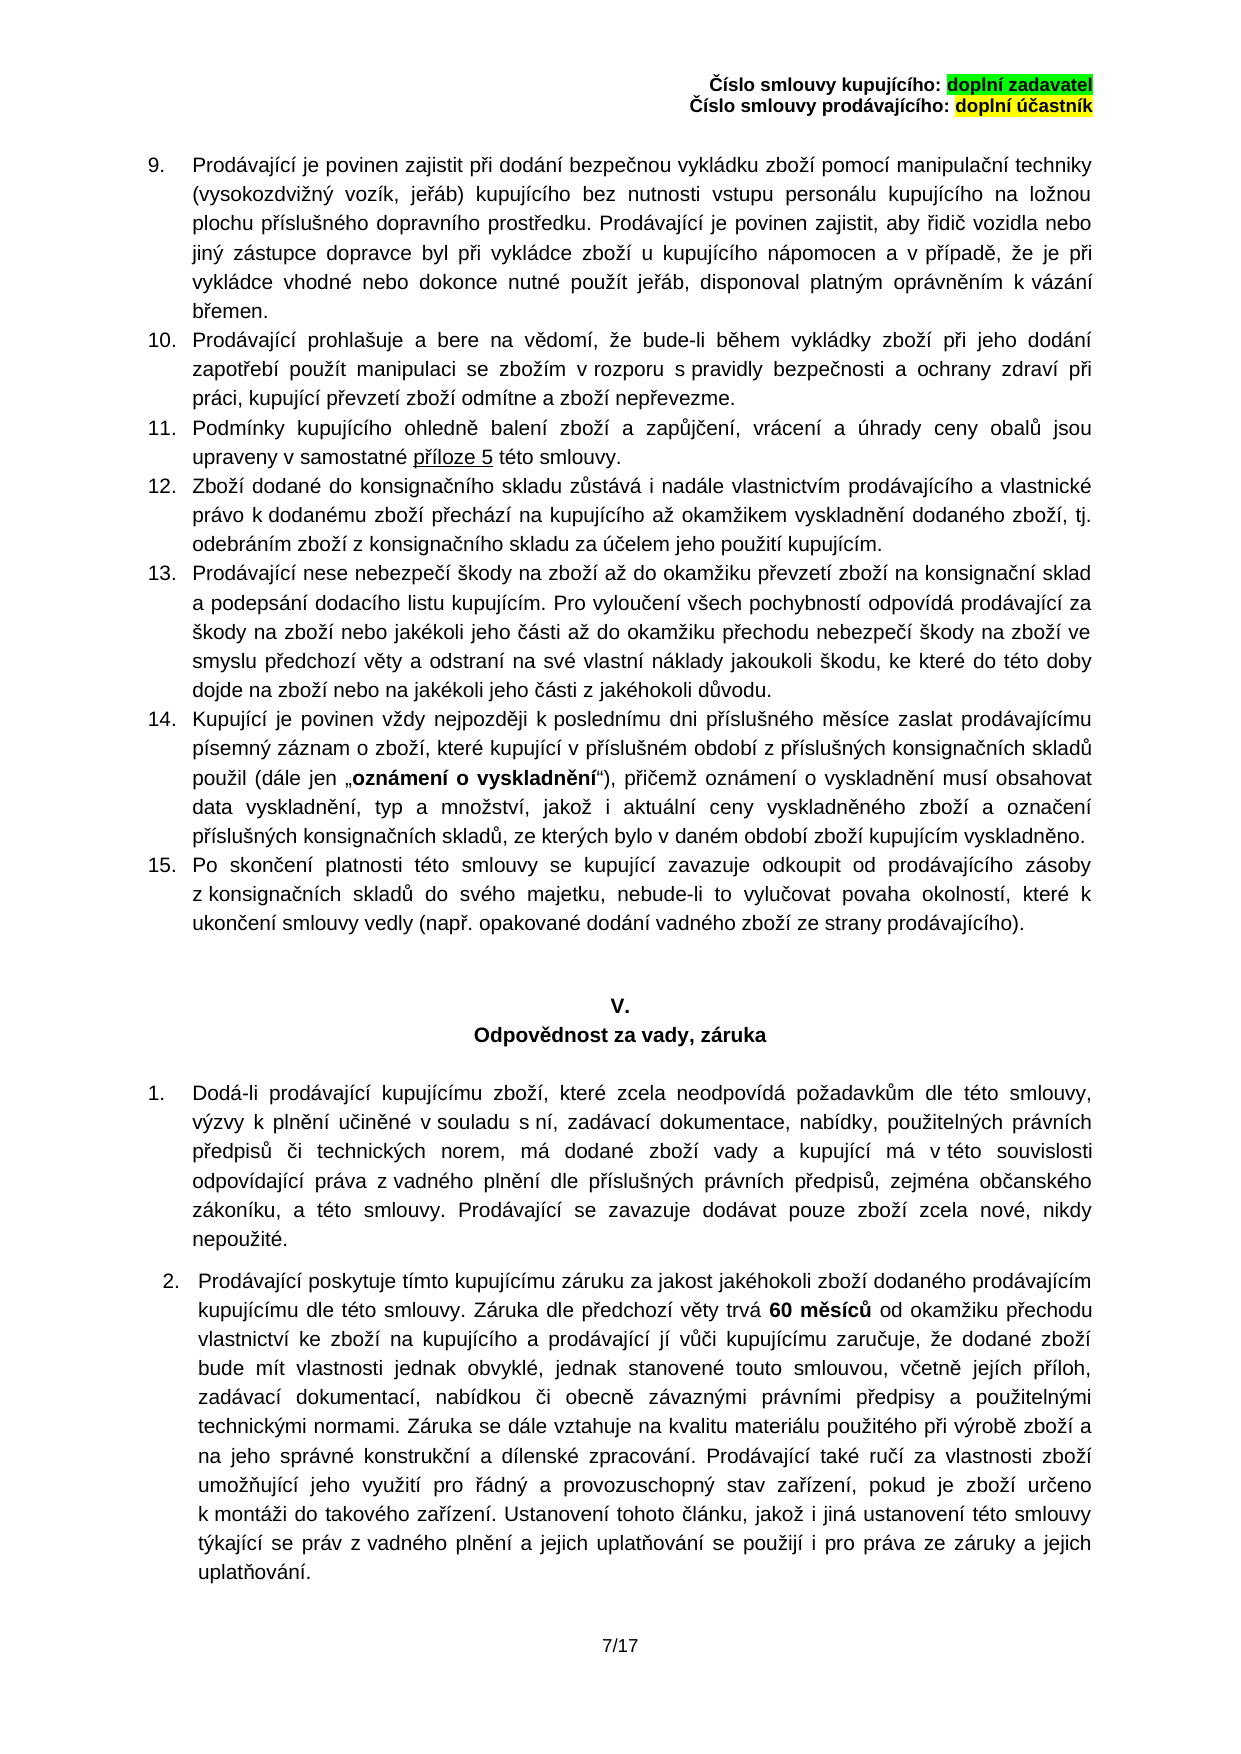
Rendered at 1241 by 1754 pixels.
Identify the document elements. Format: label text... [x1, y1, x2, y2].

list Prodávající prohlašuje a bere na vědomí, že bude-li během vykládky zboží při jeho dodání zapotřebí použít manipulaci se zbožím v rozporu s pravidly bezpečnosti a ochrany zdraví při práci, kupující převzetí zboží odmítne a zboží nepřevezme. [148, 323, 1093, 410]
text V. [148, 988, 1093, 1017]
list Prodávající je povinen zajistit při dodání bezpečnou vykládku zboží pomocí manipulační techniky (vysokozdvižný vozík, jeřáb) kupujícího bez nutnosti vstupu personálu kupujícího na ložnou plochu příslušného dopravního prostředku. Prodávající je povinen zajistit, aby řidič vozidla nebo jiný zástupce dopravce byl při vykládce zboží u kupujícího nápomocen a v případě, že je při vykládce vhodné nebo dokonce nutné použít jeřáb, disponoval platným oprávněním k vázání břemen. [148, 148, 1093, 323]
list Kupující je povinen vždy nejpozději k poslednímu dni příslušného měsíce zaslat prodávajícímu písemný záznam o zboží, které kupující v příslušném období z příslušných konsignačních skladů použil (dále jen „oznámení o vyskladnění“), přičemž oznámení o vyskladnění musí obsahovat data vyskladnění, typ a množství, jakož i aktuální ceny vyskladněného zboží a označení příslušných konsignačních skladů, ze kterých bylo v daném období zboží kupujícím vyskladněno. [148, 702, 1093, 848]
list Prodávající poskytuje tímto kupujícímu záruku za jakost jakéhokoli zboží dodaného prodávajícím kupujícímu dle této smlouvy. Záruka dle předchozí věty trvá 60 měsíců od okamžiku přechodu vlastnictví ke zboží na kupujícího a prodávající jí vůči kupujícímu zaručuje, že dodané zboží bude mít vlastnosti jednak obvyklé, jednak stanovené touto smlouvou, včetně jejích příloh, zadávací dokumentací, nabídkou či obecně závaznými právními předpisy a použitelnými technickými normami. Záruka se dále vztahuje na kvalitu materiálu použitého při výrobě zboží a na jeho správné konstrukční a dílenské zpracování. Prodávající také ručí za vlastnosti zboží umožňující jeho využití pro řádný a provozuschopný stav zařízení, pokud je zboží určeno k montáži do takového zařízení. Ustanovení tohoto článku, jakož i jiná ustanovení této smlouvy týkající se práv z vadného plnění a jejich uplatňování se použijí i pro práva ze záruky a jejich uplatňování. [162, 1263, 1093, 1584]
text Odpovědnost za vady, záruka [148, 1017, 1093, 1047]
list Po skončení platnosti této smlouvy se kupující zavazuje odkoupit od prodávajícího zásoby z konsignačních skladů do svého majetku, nebude-li to vylučovat povaha okolností, které k ukončení smlouvy vedly (např. opakované dodání vadného zboží ze strany prodávajícího). [148, 848, 1093, 935]
list Podmínky kupujícího ohledně balení zboží a zapůjčení, vrácení a úhrady ceny obalů jsou upraveny v samostatné příloze 5 této smlouvy. [148, 410, 1093, 468]
list Zboží dodané do konsignačního skladu zůstává i nadále vlastnictvím prodávajícího a vlastnické právo k dodanému zboží přechází na kupujícího až okamžikem vyskladnění dodaného zboží, tj. odebráním zboží z konsignačního skladu za účelem jeho použití kupujícím. [148, 468, 1093, 556]
list Prodávající nese nebezpečí škody na zboží až do okamžiku převzetí zboží na konsignační sklad a podepsání dodacího listu kupujícím. Pro vyloučení všech pochybností odpovídá prodávající za škody na zboží nebo jakékoli jeho části až do okamžiku přechodu nebezpečí škody na zboží ve smyslu předchozí věty a odstraní na své vlastní náklady jakoukoli škodu, ke které do této doby dojde na zboží nebo na jakékoli jeho části z jakéhokoli důvodu. [148, 556, 1093, 702]
list Dodá-li prodávající kupujícímu zboží, které zcela neodpovídá požadavkům dle této smlouvy, výzvy k plnění učiněné v souladu s ní, zadávací dokumentace, nabídky, použitelných právních předpisů či technických norem, má dodané zboží vady a kupující má v této souvislosti odpovídající práva z vadného plnění dle příslušných právních předpisů, zejména občanského zákoníku, a této smlouvy. Prodávající se zavazuje dodávat pouze zboží zcela nové, nikdy nepoužité. [148, 1076, 1093, 1251]
